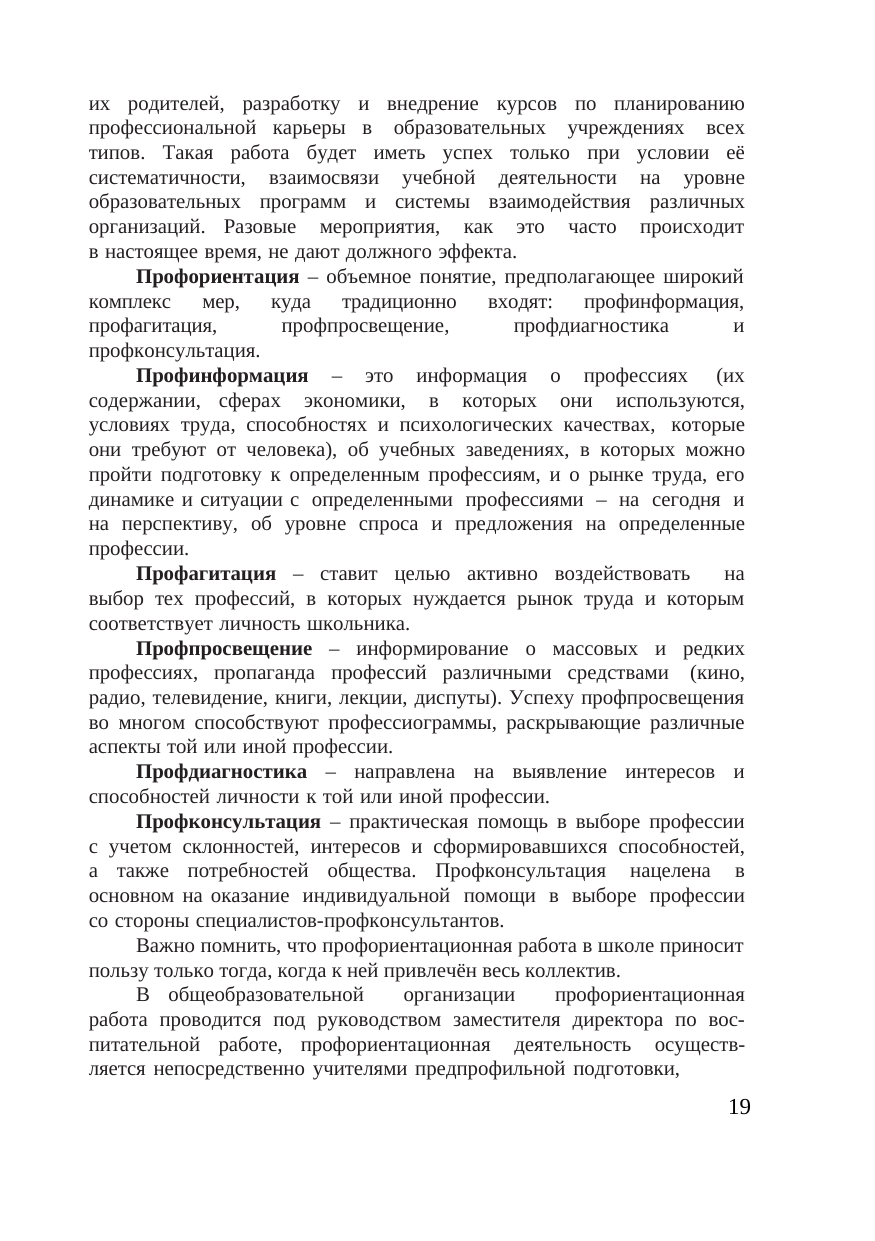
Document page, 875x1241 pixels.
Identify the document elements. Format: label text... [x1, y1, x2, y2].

text Профпросвещение – информирование о массовых и редких профессиях, пропаганда профессий различными средствами (кино, радио, телевидение, книги, лекции, диспуты). Успеху профпросвещения во многом способствуют профессиограммы, раскрывающие различные аспекты той или иной профессии. [88, 636, 745, 758]
text Профдиагностика – направлена на выявление интересов и способностей личности к той или иной профессии. [88, 759, 744, 808]
text Профконсультация – практическая помощь в выборе профессии с учетом склонностей, интересов и сформировавшихся способностей, а также потребностей общества. Профконсультация нацелена в основном на оказание индивидуальной помощи в выборе профессии со стороны специалистов-профконсультантов. [88, 809, 745, 932]
text Профориентация – объемное понятие, предполагающее широкий комплекс мер, куда традиционно входят: профинформация, профагитация, профпросвещение, профдиагностика и профконсультация. [88, 264, 744, 362]
text Важно помнить, что профориентационная работа в школе приносит пользу только тогда, когда к ней привлечён весь коллектив. [88, 933, 744, 982]
text Профинформация – это информация о профессиях (их содержании, сферах экономики, в которых они используются, условиях труда, способностях и психологических качествах, которые они требуют от человека), об учебных заведениях, в которых можно пройти подготовку к определенным профессиям, и о рынке труда, его динамике и ситуации с определенными профессиями – на сегодня и на перспективу, об уровне спроса и предложения на определенные профессии. [88, 363, 745, 560]
text Профагитация – ставит целью активно воздействовать на выбор тех профессий, в которых нуждается рынок труда и которым соответствует личность школьника. [88, 561, 745, 634]
text В общеобразовательной организации профориентационная работа проводится под руководством заместителя директора по вос- питательной работе, профориентационная деятельность осуществ- ляется непосредственно учителями предпрофильной подготовки, [88, 982, 745, 1080]
text их родителей, разработку и внедрение курсов по планированию профессиональной карьеры в образовательных учреждениях всех типов. Такая работа будет иметь успех только при условии её систематичности, взаимосвязи учебной деятельности на уровне образовательных программ и системы взаимодействия различных организаций. Разовые мероприятия, как это часто происходит в настоящее время, не дают должного эффекта. [88, 91, 745, 263]
